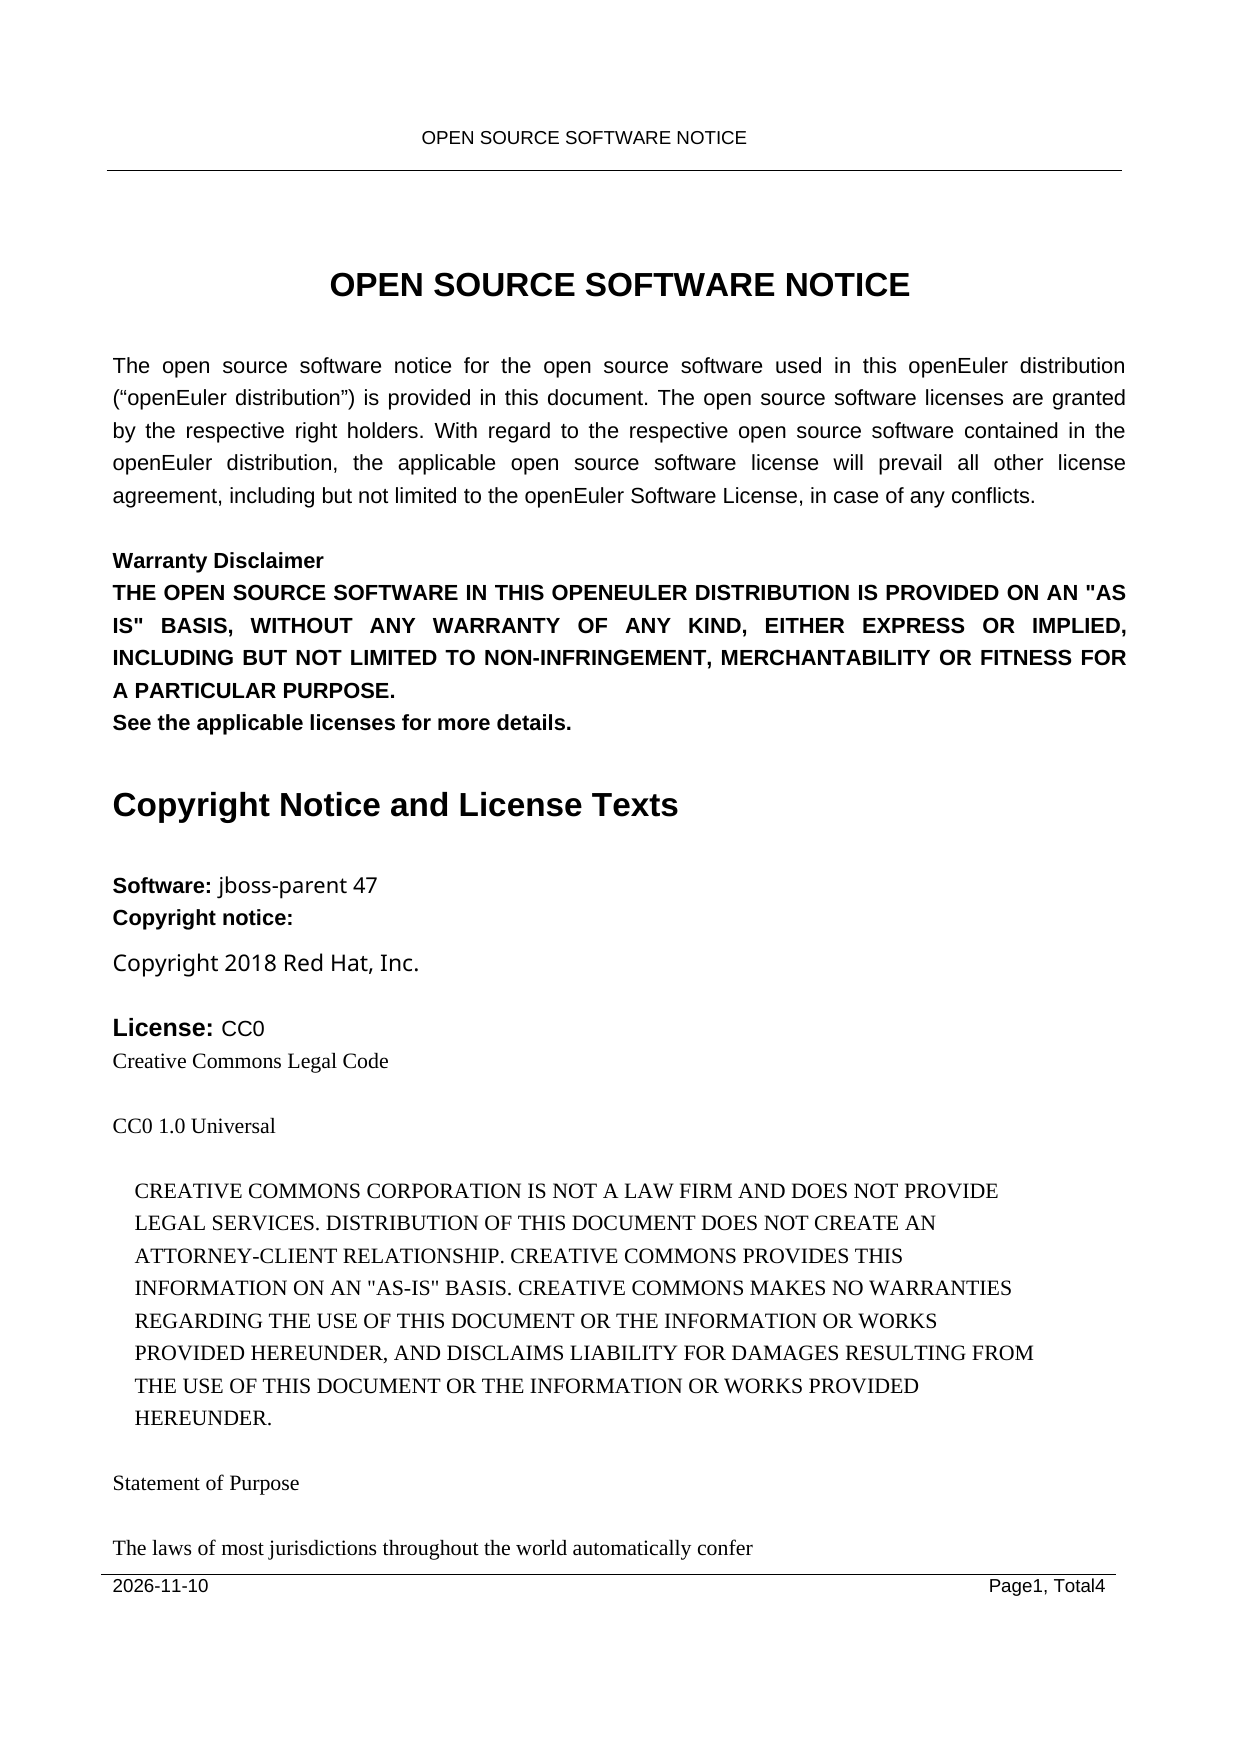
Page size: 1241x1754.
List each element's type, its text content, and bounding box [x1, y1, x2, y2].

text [112, 1044, 1128, 1564]
text Copyright Notice and License Texts [112, 771, 1128, 836]
text The open source software notice for the open source software used in this openEuler distribution (“openEuler distribution”) is provided in this document. The open source software licenses are granted by the respective right holders. With regard to the respective open source software contained in the openEuler distribution, the applicable open source software license will prevail all other license agreement, including but not limited to the openEuler Software License, in case of any conflicts. [112, 349, 1128, 511]
title Software: jboss-parent 47 [112, 869, 1128, 901]
text THE OPEN SOURCE SOFTWARE IN THIS OPENEULER DISTRIBUTION IS PROVIDED ON AN "AS IS" BASIS, WITHOUT ANY WARRANTY OF ANY KIND, EITHER EXPRESS OR IMPLIED, INCLUDING BUT NOT LIMITED TO NON-INFRINGEMENT, MERCHANTABILITY OR FITNESS FOR A PARTICULAR PURPOSE. See the applicable licenses for more details. [112, 576, 1128, 739]
text Copyright notice: [112, 901, 1128, 934]
text Warranty Disclaimer [112, 544, 1128, 576]
text Copyright 2018 Red Hat, Inc. [112, 947, 1128, 1012]
text OPEN SOURCE SOFTWARE NOTICE [112, 251, 1128, 316]
text License: CC0 [112, 1012, 1128, 1044]
